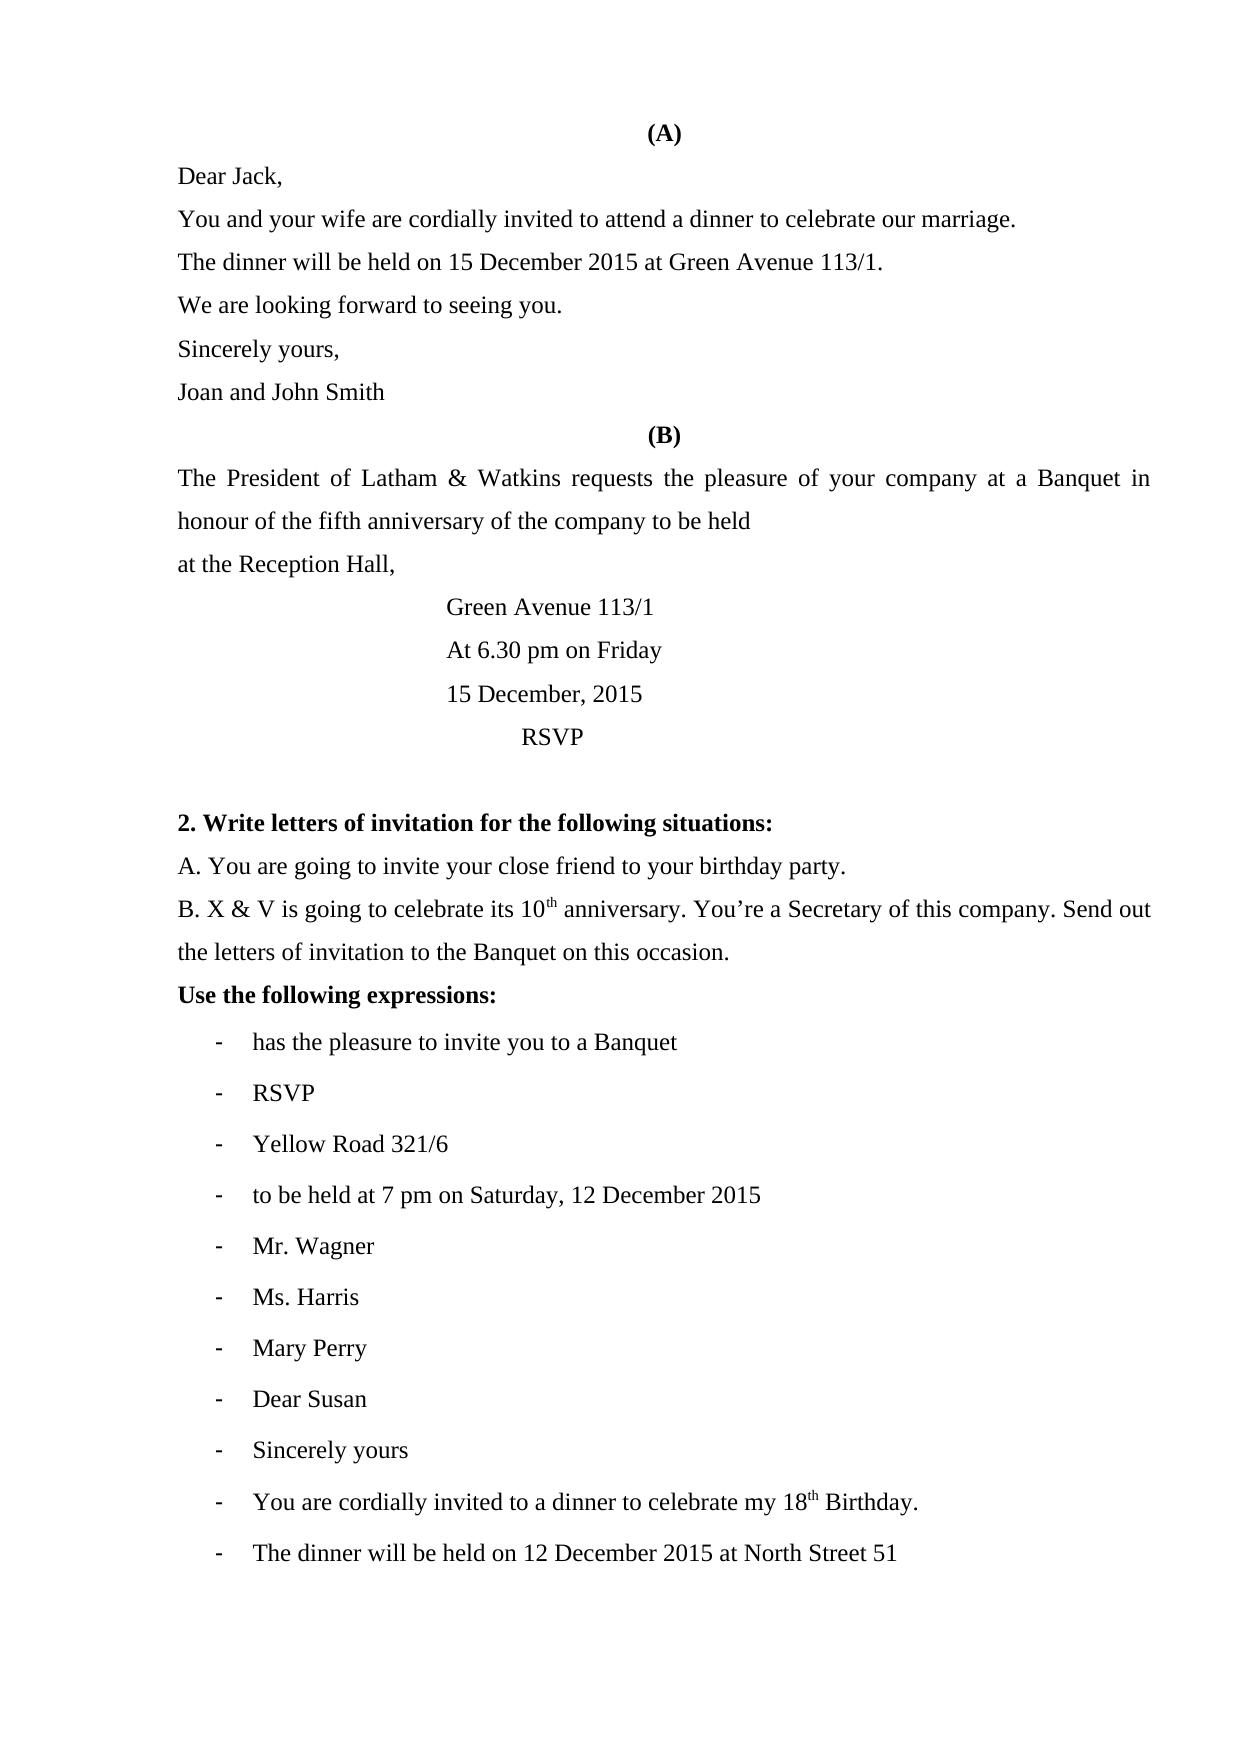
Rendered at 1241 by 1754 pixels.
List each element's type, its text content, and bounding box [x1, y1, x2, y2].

text 15 December, 2015 [177, 679, 1152, 707]
text at the Reception Hall, [177, 549, 1152, 578]
text Joan and John Smith [177, 377, 1152, 406]
list Mary Perry [215, 1330, 1152, 1364]
list Yellow Road 321/6 [215, 1126, 1152, 1160]
text You and your wife are cordially invited to attend a dinner to celebrate our marriage. [177, 204, 1152, 233]
list You are cordially invited to a dinner to celebrate my 18th Birthday. [215, 1483, 1152, 1517]
text The dinner will be held on 15 December 2015 at Green Avenue 113/1. [177, 247, 1152, 276]
list Ms. Harris [215, 1279, 1152, 1313]
list The dinner will be held on 12 December 2015 at North Street 51 [215, 1534, 1152, 1568]
text The President of Latham & Watkins requests the pleasure of your company at a Banquet in honour of the fifth anniversary of the company to be held [177, 463, 1152, 535]
text At 6.30 pm on Friday [177, 636, 1152, 664]
text Sincerely yours, [177, 334, 1152, 362]
list Dear Susan [215, 1381, 1152, 1415]
list has the pleasure to invite you to a Banquet [215, 1024, 1152, 1058]
list to be held at 7 pm on Saturday, 12 December 2015 [215, 1177, 1152, 1211]
text RSVP [177, 722, 1152, 751]
list RSVP [215, 1075, 1152, 1109]
text B. X & V is going to celebrate its 10th anniversary. You’re a Secretary of this company. Send out the letters of invitation to the Banquet on this occasion. [177, 894, 1152, 966]
text Dear Jack, [177, 161, 1152, 190]
list Mr. Wagner [215, 1228, 1152, 1262]
list Sincerely yours [215, 1432, 1152, 1466]
text Use the following expressions: [177, 981, 1152, 1009]
text A. You are going to invite your close friend to your birthday party. [177, 851, 1152, 880]
text We are looking forward to seeing you. [177, 291, 1152, 319]
text Green Avenue 113/1 [177, 592, 1152, 621]
text 2. Write letters of invitation for the following situations: [177, 808, 1152, 837]
text (A) [177, 118, 1152, 147]
text (B) [177, 420, 1152, 449]
